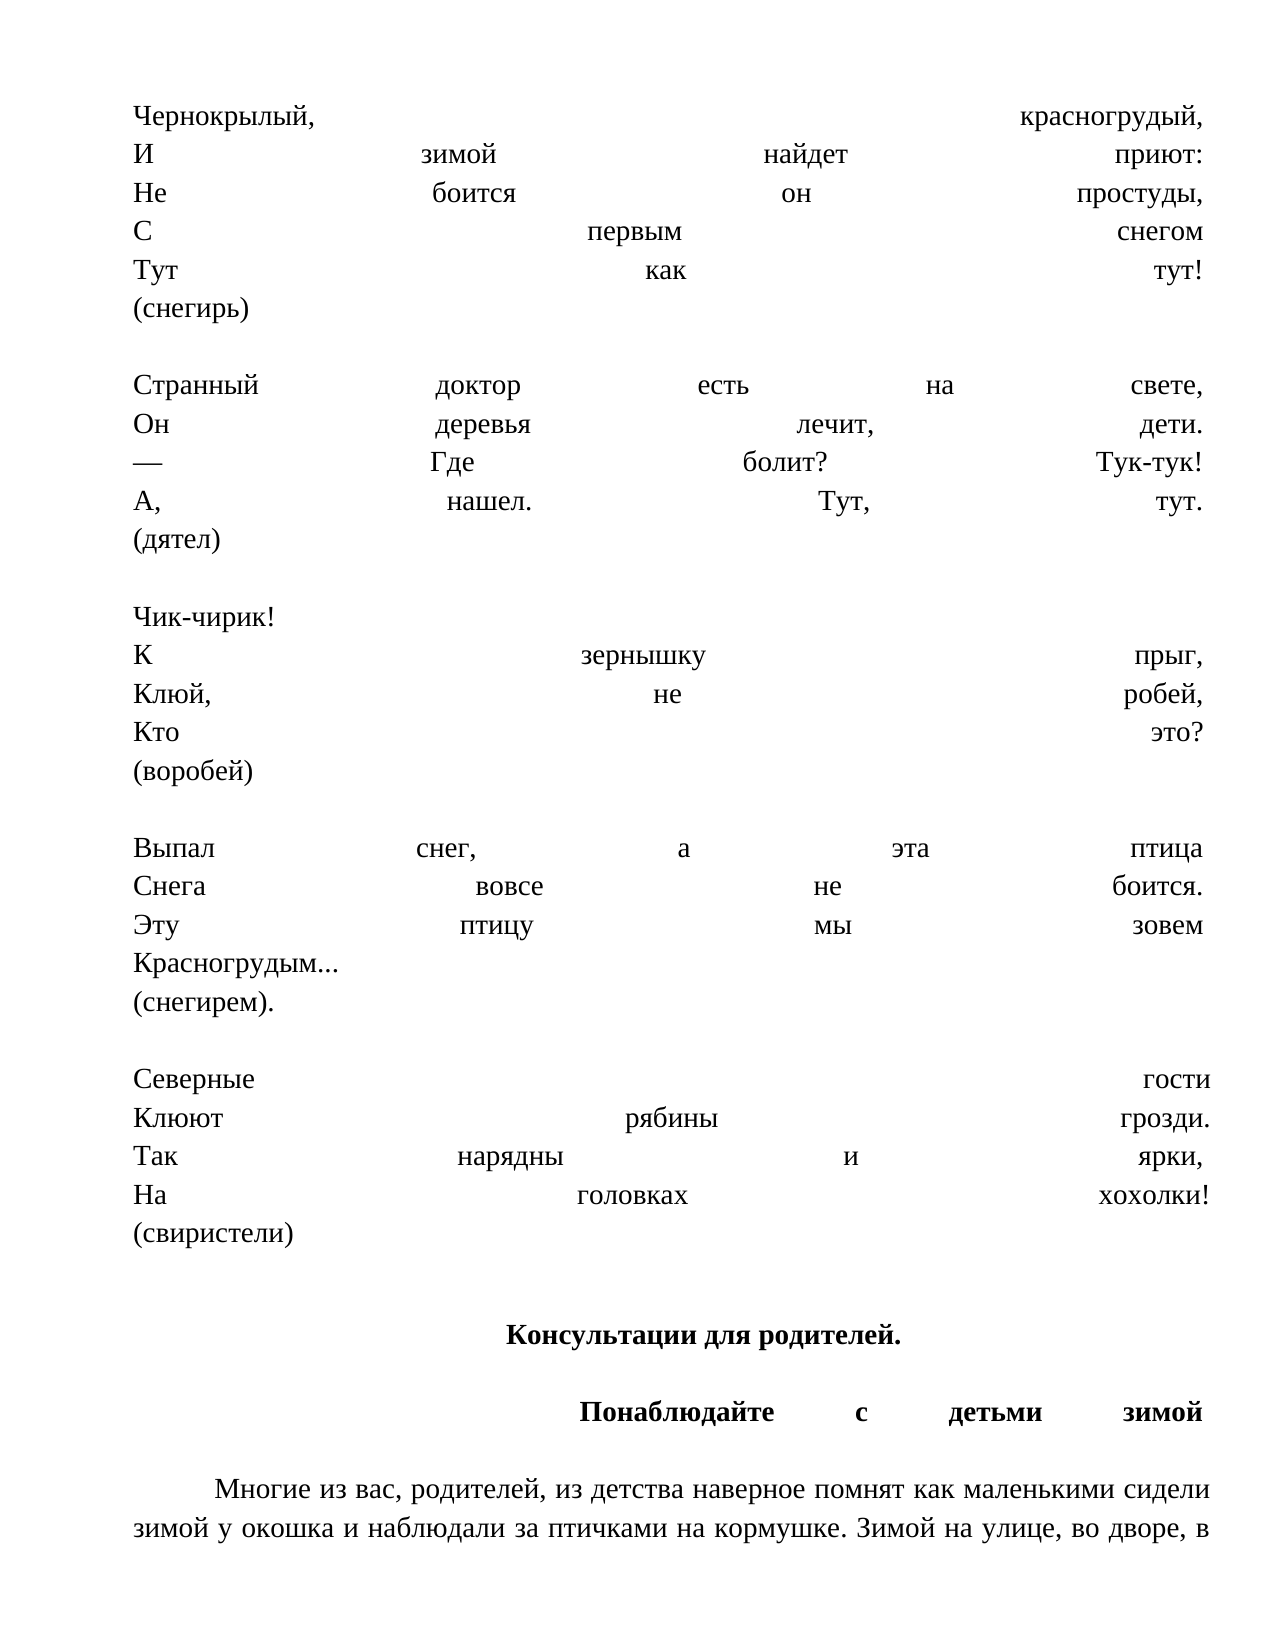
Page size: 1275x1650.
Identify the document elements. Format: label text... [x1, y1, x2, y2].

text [133, 59, 1211, 1281]
text Понаблюдайте с детьми зимой [133, 1356, 1211, 1467]
text Консультации для родителей. [133, 1317, 1211, 1351]
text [133, 1472, 1211, 1544]
